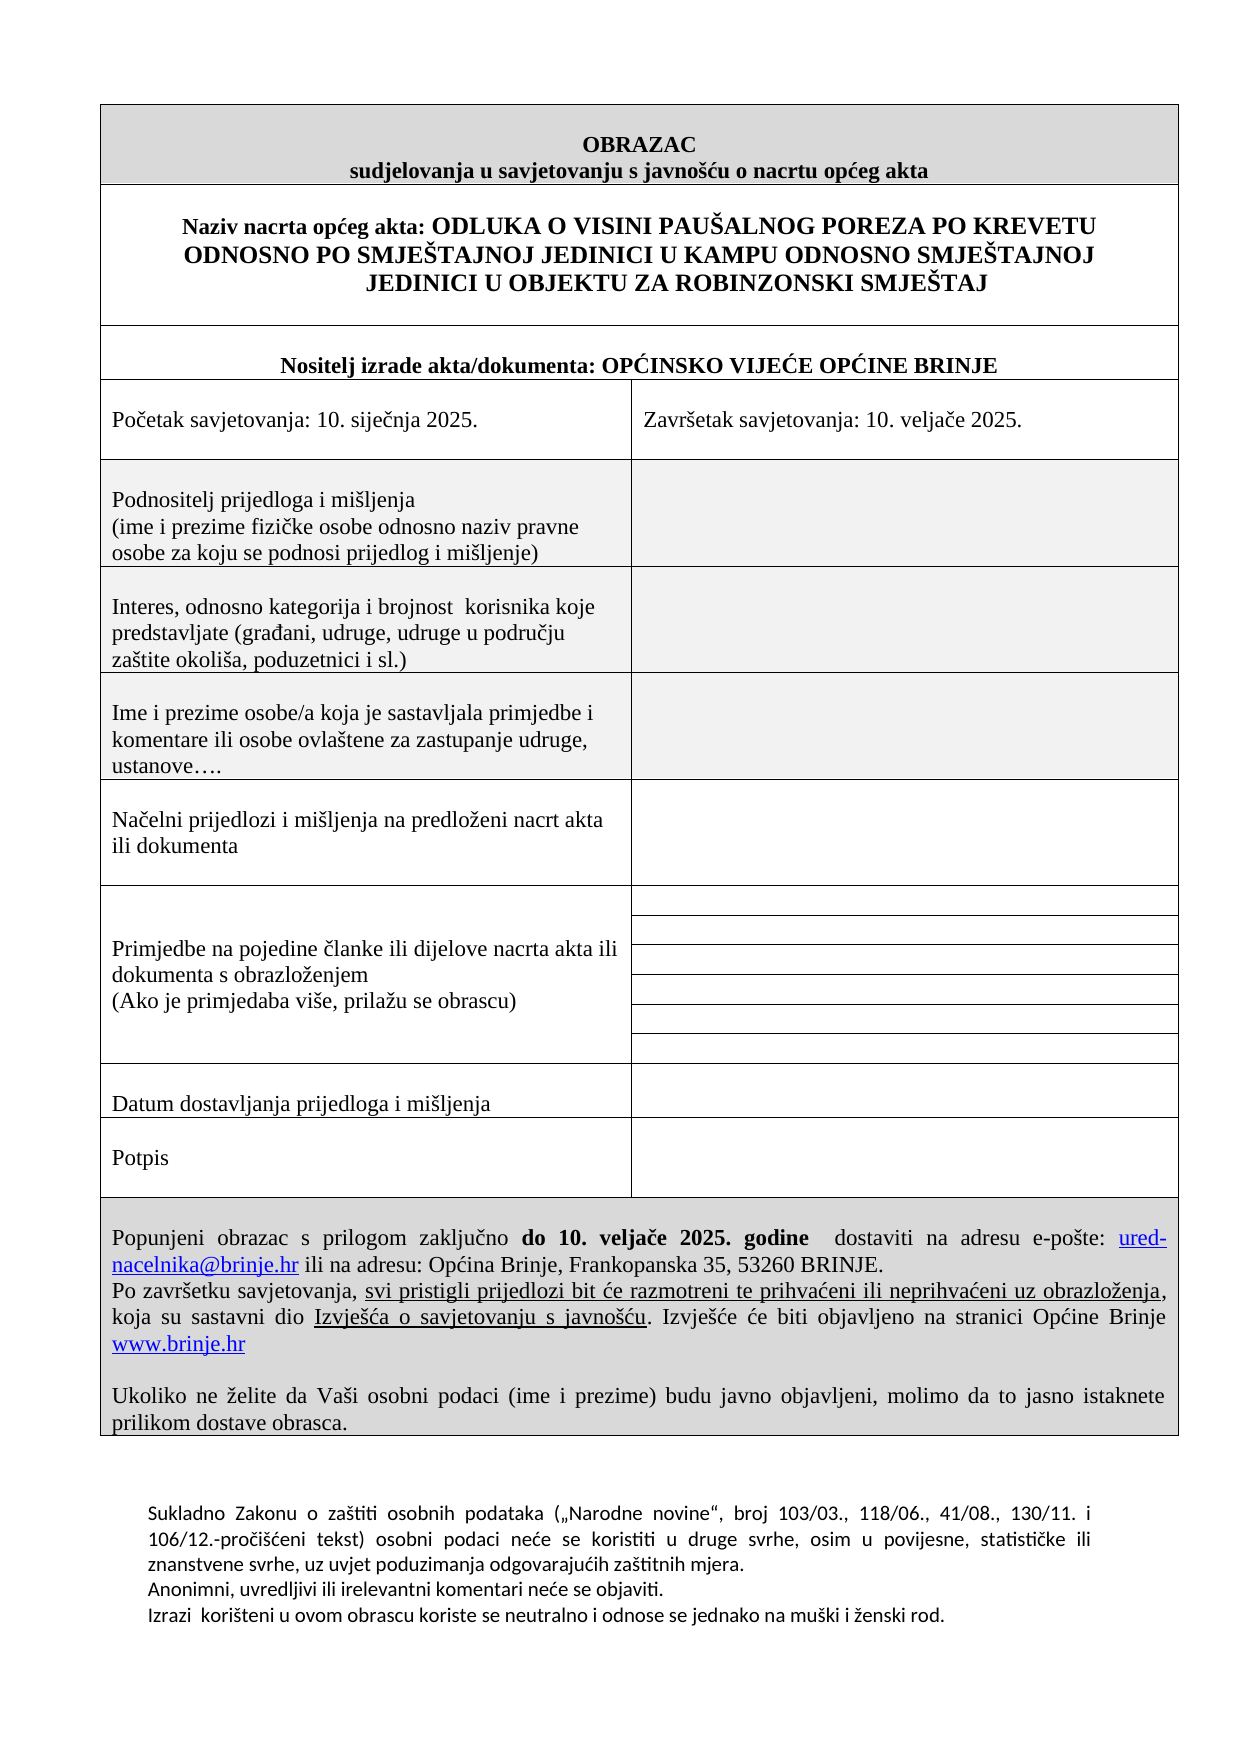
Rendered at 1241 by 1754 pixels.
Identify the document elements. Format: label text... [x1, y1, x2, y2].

table_cell [632, 975, 1178, 1004]
table_cell [632, 1064, 1178, 1117]
table_cell [632, 1034, 1178, 1063]
table_cell Načelni prijedlozi i mišljenja na predloženi nacrt akta ili dokumenta [101, 780, 631, 885]
table_cell [632, 945, 1178, 974]
table_cell Datum dostavljanja prijedloga i mišljenja [101, 1064, 631, 1117]
table_cell Interes, odnosno kategorija i brojnost korisnika koje predstavljate (građani, udruge, udruge u području zaštite okoliša, poduzetnici i sl.) [101, 567, 631, 672]
table_cell [632, 916, 1178, 944]
table_cell [632, 673, 1178, 778]
table_cell Popunjeni obrazac s prilogom zaključno do 10. veljače 2025. godine dostaviti na adresu e-pošte: ured-nacelnika@brinje.hr ili na adresu: Općina Brinje, Frankopanska 35, 53260 BRINJE. Po završetku savjetovanja, svi pristigli prijedlozi bit će razmotreni te prihvaćeni ili neprihvaćeni uz obrazloženja, koja su sastavni dio Izvješća o savjetovanju s javnošću. Izvješće će biti objavljeno na stranici Općine Brinje www.brinje.hr Ukoliko ne želite da Vaši osobni podaci (ime i prezime) budu javno objavljeni, molimo da to jasno istaknete prilikom dostave obrasca. [101, 1198, 1178, 1435]
table_cell [632, 567, 1178, 672]
table_cell Ime i prezime osobe/a koja je sastavljala primjedbe i komentare ili osobe ovlaštene za zastupanje udruge, ustanove…. [101, 673, 631, 778]
table_header OBRAZAC sudjelovanja u savjetovanju s javnošću o nacrtu općeg akta [101, 105, 1178, 183]
table_cell Završetak savjetovanja: 10. veljače 2025. [632, 380, 1178, 459]
table_cell [632, 1118, 1178, 1197]
table_cell Naziv nacrta općeg akta: ODLUKA O VISINI PAUŠALNOG POREZA PO KREVETU ODNOSNO PO SMJEŠTAJNOJ JEDINICI U KAMPU ODNOSNO SMJEŠTAJNOJ JEDINICI U OBJEKTU ZA ROBINZONSKI SMJEŠTAJ [101, 185, 1178, 325]
table_cell Podnositelj prijedloga i mišljenja (ime i prezime fizičke osobe odnosno naziv pravne osobe za koju se podnosi prijedlog i mišljenje) [101, 460, 631, 566]
table_cell Primjedbe na pojedine članke ili dijelove nacrta akta ili dokumenta s obrazloženjem (Ako je primjedaba više, prilažu se obrascu) [101, 886, 631, 1063]
table_cell [632, 886, 1178, 914]
table_cell Početak savjetovanja: 10. siječnja 2025. [101, 380, 631, 459]
table_cell [632, 460, 1178, 566]
table_cell Nositelj izrade akta/dokumenta: OPĆINSKO VIJEĆE OPĆINE BRINJE [101, 326, 1178, 379]
table_cell Potpis [101, 1118, 631, 1197]
table_cell [632, 780, 1178, 885]
table_cell [632, 1005, 1178, 1033]
